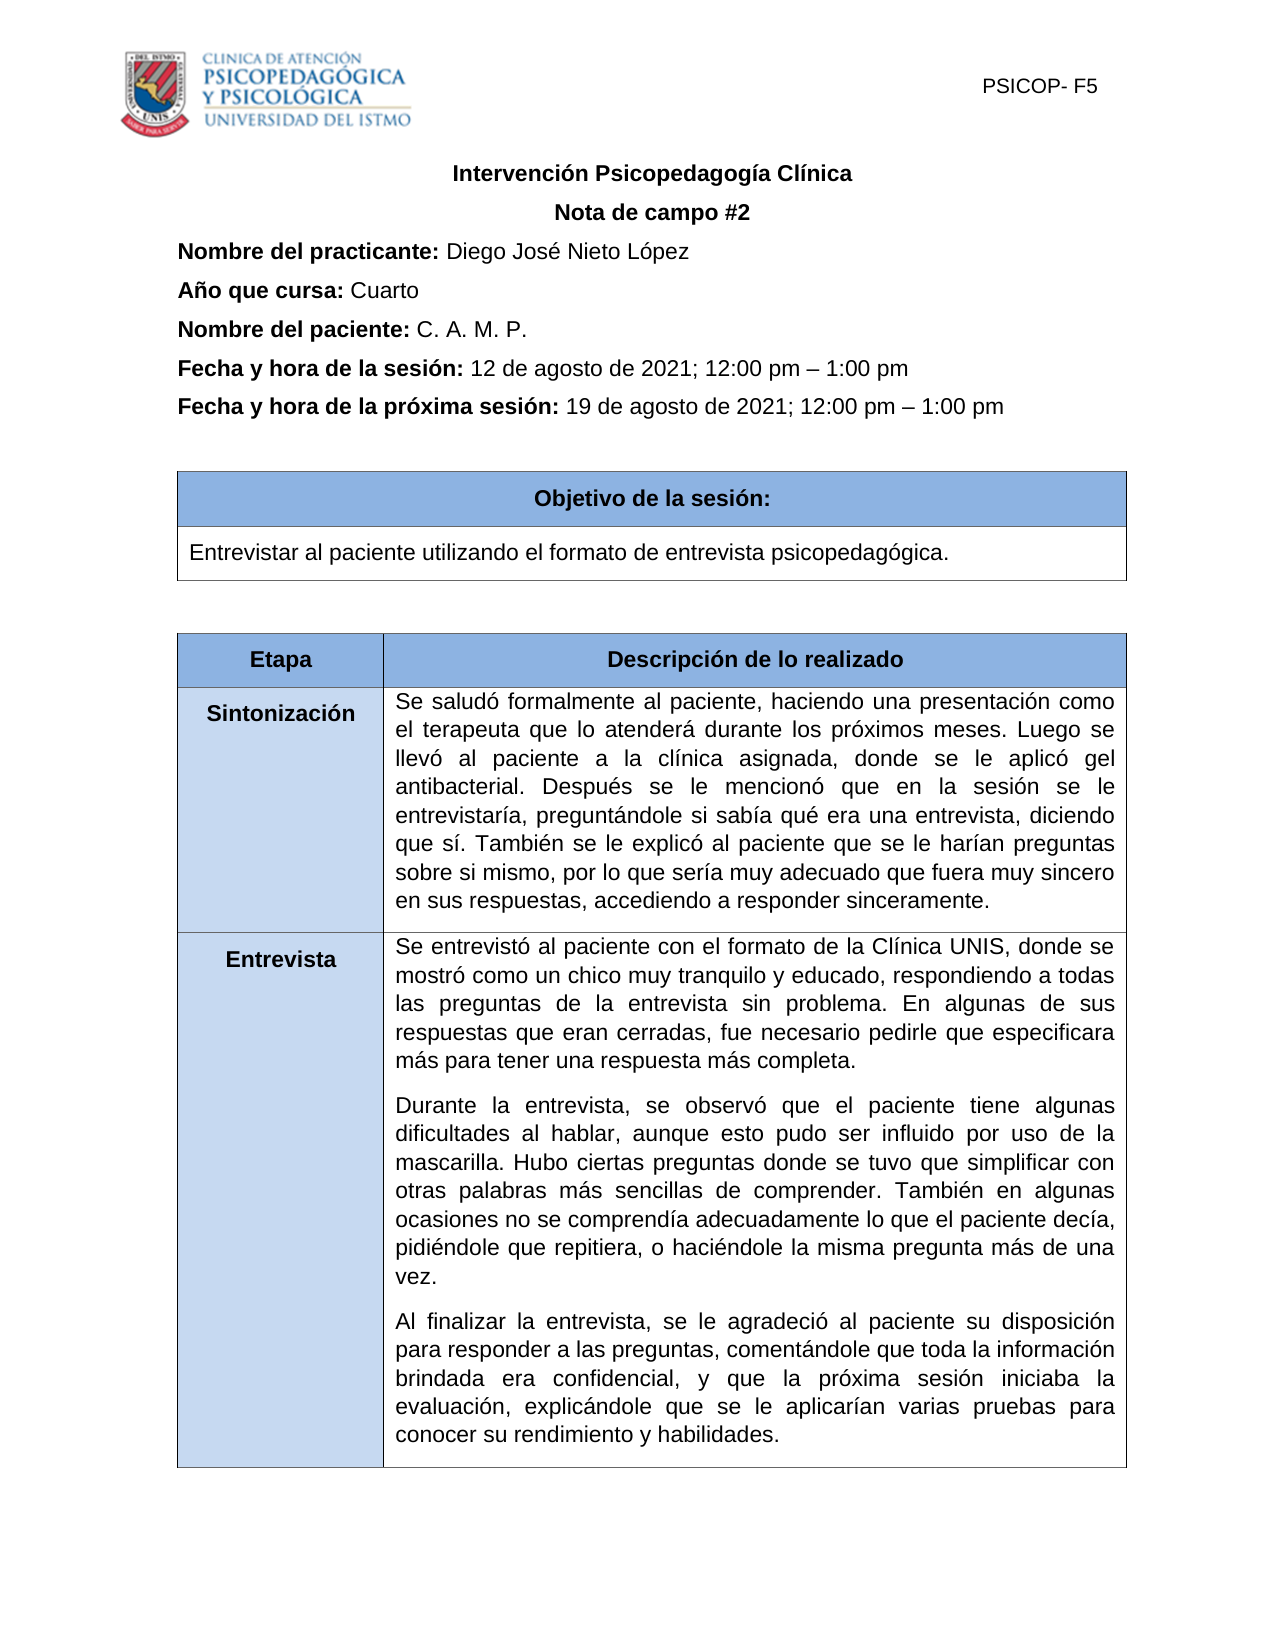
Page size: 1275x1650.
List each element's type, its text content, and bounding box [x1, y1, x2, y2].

text Nombre del paciente: C. A. M. P. [177, 316, 1127, 342]
table_header Etapa [178, 634, 383, 687]
table_header Objetivo de la sesión: [178, 472, 1126, 526]
text Año que cursa: Cuarto [177, 277, 1127, 303]
text Fecha y hora de la sesión: 12 de agosto de 2021; 12:00 pm – 1:00 pm [177, 354, 1127, 381]
table_header Descripción de lo realizado [384, 634, 1126, 687]
table_cell Sintonización [178, 688, 383, 932]
table_cell Entrevista [178, 933, 383, 1467]
text Nota de campo #2 [177, 199, 1127, 225]
picture [65, 20, 437, 148]
table_cell Se saludó formalmente al paciente, haciendo una presentación como el terapeuta que lo atenderá durante los próximos meses. Luego se llevó al paciente a la clínica asignada, donde se le aplicó gel antibacterial. Después se le mencionó que en la sesión se le entrevistaría, preguntándole si sabía qué era una entrevista, diciendo que sí. También se le explicó al paciente que se le harían preguntas sobre si mismo, por lo que sería muy adecuado que fuera muy sincero en sus respuestas, accediendo a responder sinceramente. [384, 688, 1126, 932]
table_cell Entrevistar al paciente utilizando el formato de entrevista psicopedagógica. [178, 527, 1126, 580]
text Nombre del practicante: Diego José Nieto López [177, 238, 1127, 264]
text Fecha y hora de la próxima sesión: 19 de agosto de 2021; 12:00 pm – 1:00 pm [177, 393, 1127, 420]
text Intervención Psicopedagogía Clínica [177, 160, 1127, 187]
